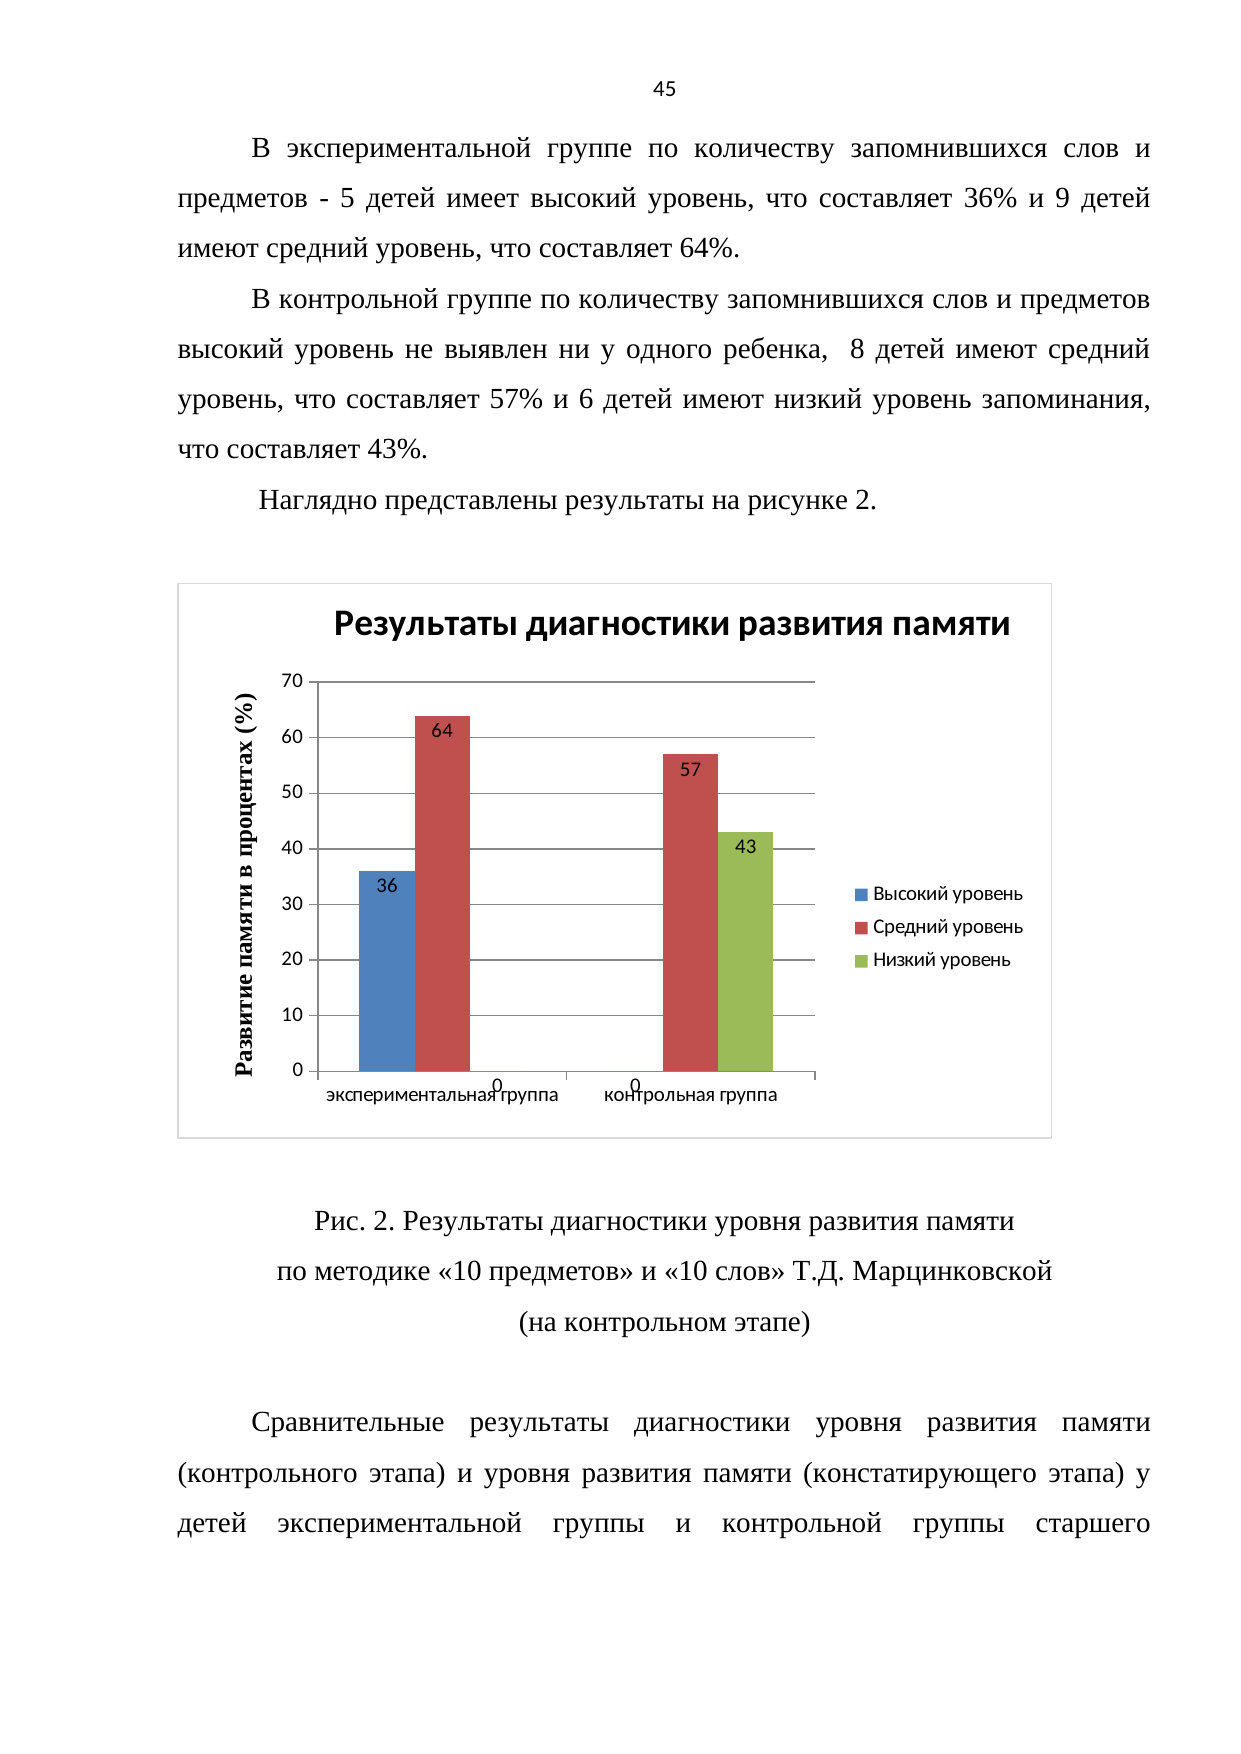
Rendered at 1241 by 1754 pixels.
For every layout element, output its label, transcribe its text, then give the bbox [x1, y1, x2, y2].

text Рис. 2. Результаты диагностики уровня развития памяти [177, 1203, 1152, 1237]
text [177, 1404, 1152, 1538]
text В экспериментальной группе по количеству запомнившихся слов и предметов - 5 детей имеет высокий уровень, что составляет 36% и 9 детей имеют средний уровень, что составляет 64%. [177, 130, 1152, 264]
text Наглядно представлены результаты на рисунке 2. [177, 482, 1152, 516]
text (на контрольном этапе) [177, 1304, 1152, 1337]
text по методике «10 предметов» и «10 слов» Т.Д. Марцинковской [177, 1253, 1152, 1287]
text В контрольной группе по количеству запомнившихся слов и предметов высокий уровень не выявлен ни у одного ребенка, 8 детей имеют средний уровень, что составляет 57% и 6 детей имеют низкий уровень запоминания, что составляет 43%. [177, 281, 1152, 465]
